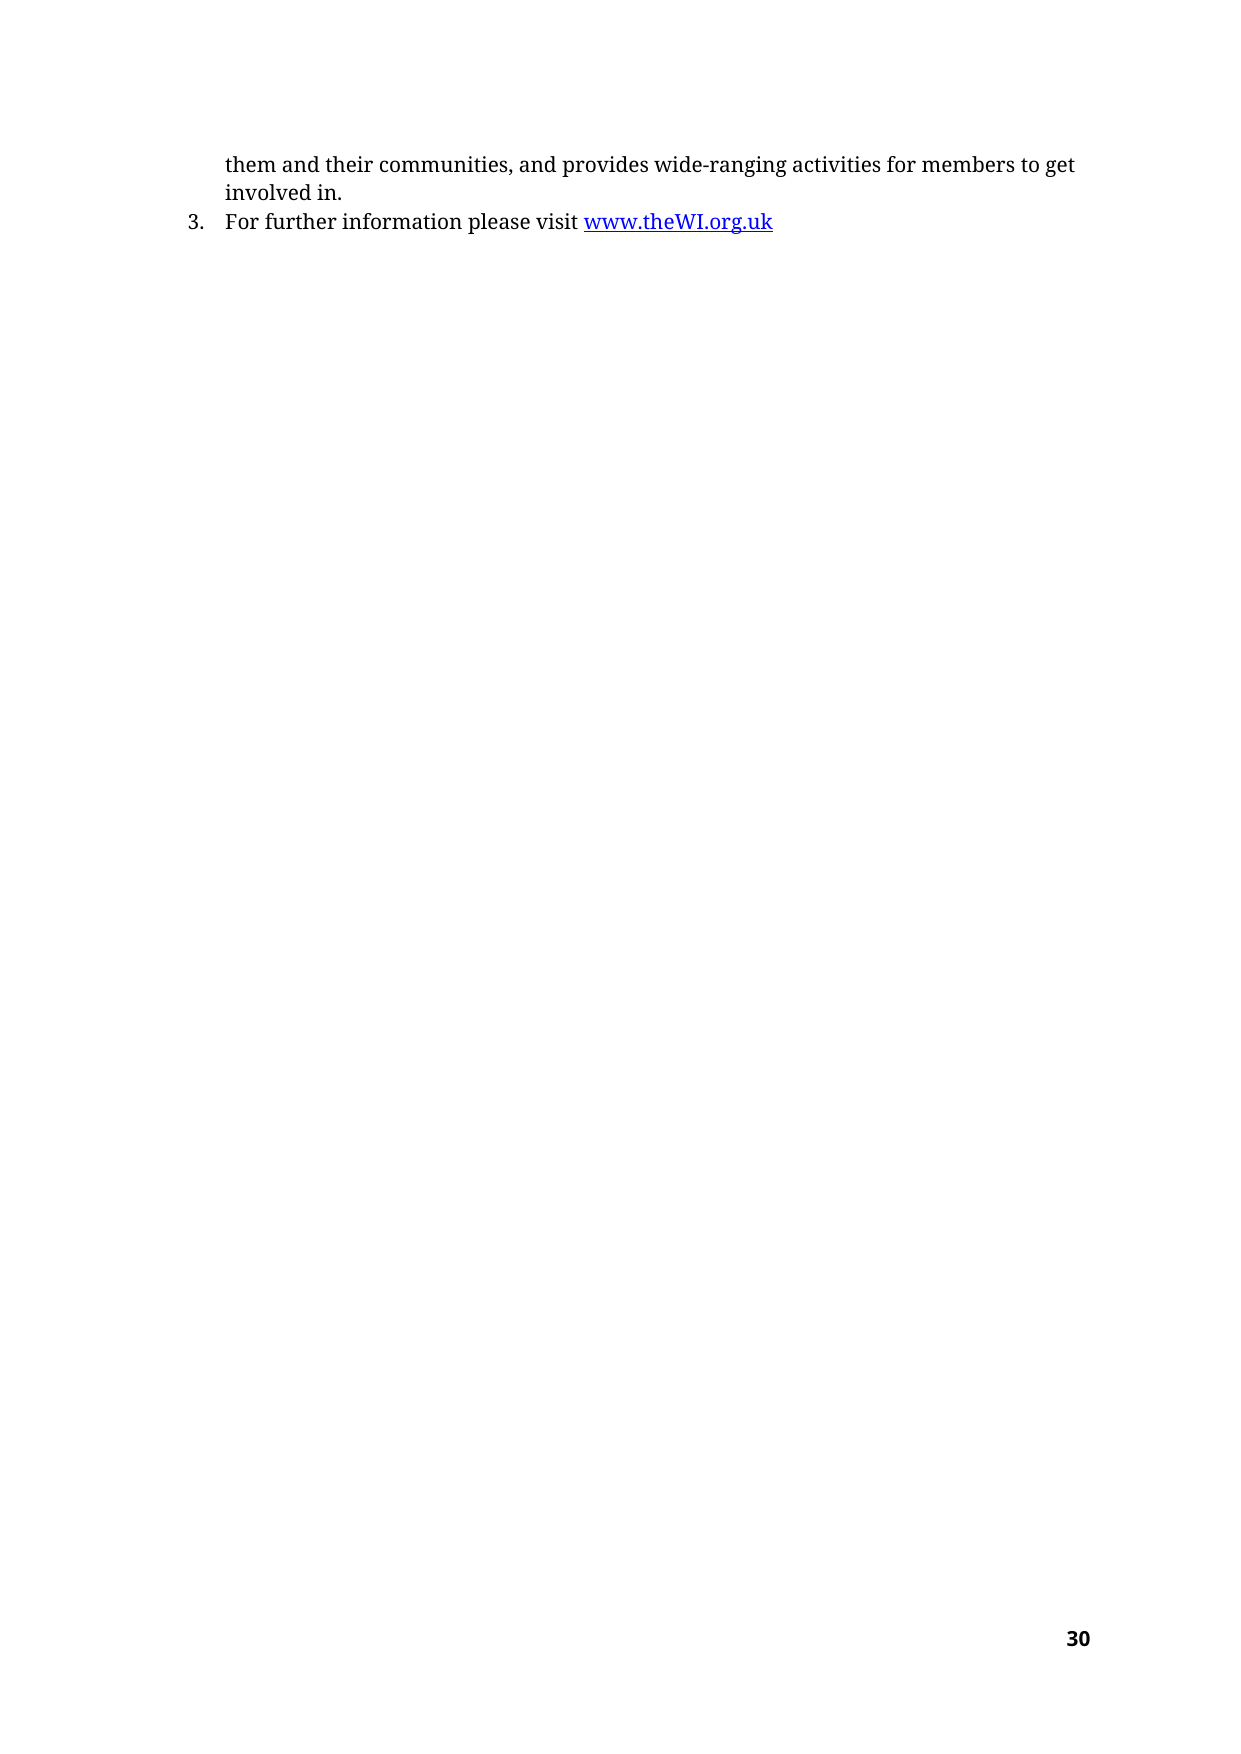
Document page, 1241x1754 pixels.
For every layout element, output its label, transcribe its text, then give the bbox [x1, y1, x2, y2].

list For further information please visit www.theWI.org.uk [187, 207, 1090, 235]
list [187, 150, 1090, 207]
